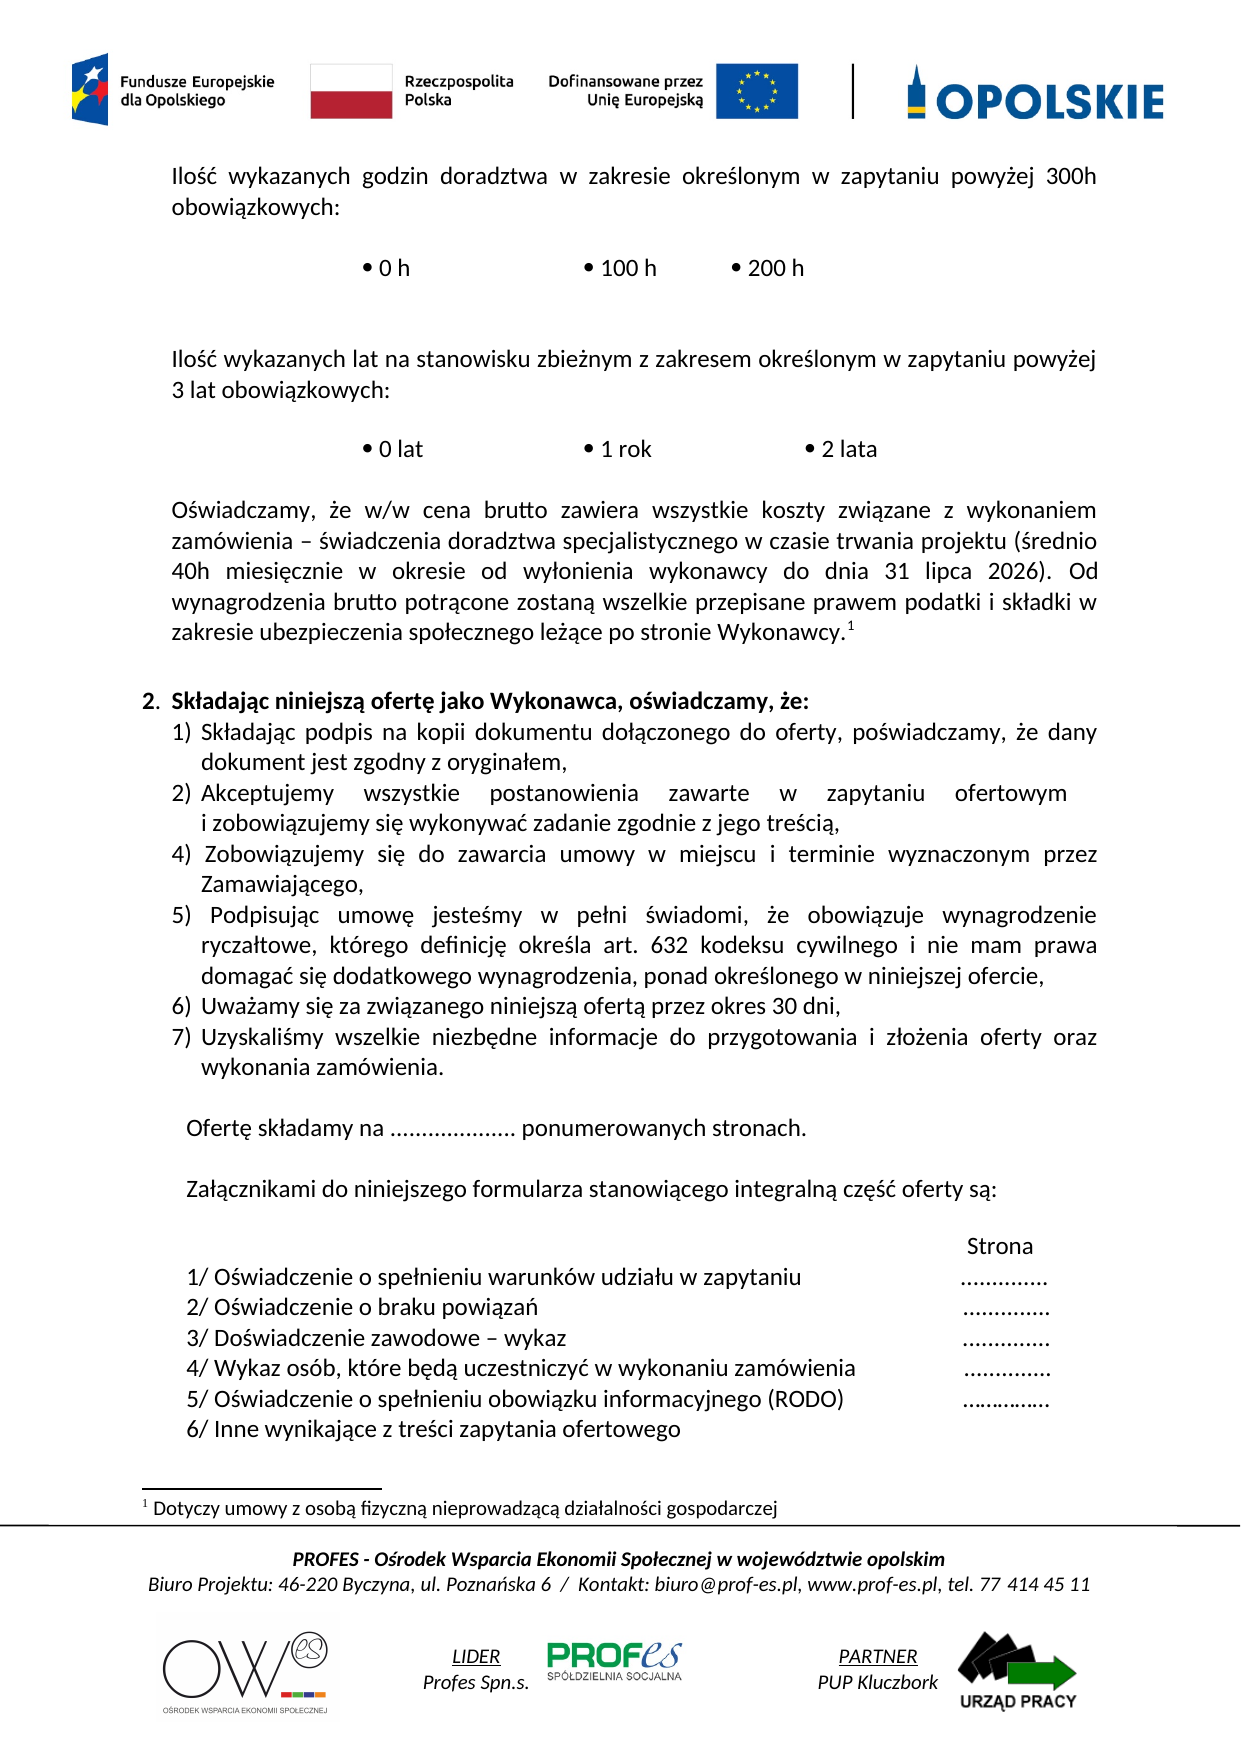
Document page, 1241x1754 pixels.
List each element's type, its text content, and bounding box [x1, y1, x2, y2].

picture [156, 1612, 340, 1722]
text Ofertę składamy na .................... ponumerowanych stronach. [186, 1112, 1098, 1143]
text 4/ Wykaz osób, które będą uczestniczyć w wykonaniu zamówienia .............. [186, 1352, 1098, 1383]
picture [532, 1626, 693, 1694]
text 0 h 100 h 200 h [142, 252, 1098, 282]
text Oświadczamy, że w/w cena brutto zawiera wszystkie koszty związane z wykonaniem zamówienia – świadczenia doradztwa specjalistycznego w czasie trwania projektu (średnio 40h miesięcznie w okresie od wyłonienia wykonawcy do dnia 31 lipca 2026). Od wynagrodzenia brutto potrącone zostaną wszelkie przepisane prawem podatki i składki w zakresie ubezpieczenia społecznego leżące po stronie Wykonawcy. [171, 494, 1098, 647]
text 6) Uważamy się za związanego niniejszą ofertą przez okres 30 dni, [171, 990, 1098, 1021]
text 2) Akceptujemy wszystkie postanowienia zawarte w zapytaniu ofertowym i zobowiązujemy się wykonywać zadanie zgodnie z jego treścią, [171, 777, 1098, 838]
text 6/ Inne wynikające z treści zapytania ofertowego [186, 1413, 1098, 1444]
text 2/ Oświadczenie o braku powiązań .............. [186, 1291, 1098, 1322]
text Strona [967, 1204, 1098, 1261]
text 2. Składając niniejszą ofertę jako Wykonawca, oświadczamy, że: [142, 685, 1098, 716]
text 1/ Oświadczenie o spełnieniu warunków udziału w zapytaniu .............. [186, 1261, 1098, 1291]
text 4) Zobowiązujemy się do zawarcia umowy w miejscu i terminie wyznaczonym przez Zamawiającego, [171, 838, 1098, 899]
text 5) Podpisując umowę jesteśmy w pełni świadomi, że obowiązuje wynagrodzenie ryczałtowe, którego definicję określa art. 632 kodeksu cywilnego i nie mam prawa domagać się dodatkowego wynagrodzenia, ponad określonego w niniejszej ofercie, [171, 899, 1098, 990]
picture [53, 29, 1183, 146]
text 0 lat 1 rok 2 lata [142, 433, 1098, 464]
text Ilość wykazanych godzin doradztwa w zakresie określonym w zapytaniu powyżej 300h obowiązkowych: [171, 160, 1098, 221]
text Załącznikami do niniejszego formularza stanowiącego integralną część oferty są: [186, 1173, 1098, 1204]
text 3/ Doświadczenie zawodowe – wykaz .............. [186, 1322, 1098, 1352]
list Uzyskaliśmy wszelkie niezbędne informacje do przygotowania i złożenia oferty oraz wykonania zamówienia. [171, 1021, 1098, 1082]
text 5/ Oświadczenie o spełnieniu obowiązku informacyjnego (RODO) …………… [186, 1383, 1098, 1413]
text 1) Składając podpis na kopii dokumentu dołączonego do oferty, poświadczamy, że dany dokument jest zgodny z oryginałem, [171, 716, 1098, 777]
text Ilość wykazanych lat na stanowisku zbieżnym z zakresem określonym w zapytaniu powyżej 3 lat obowiązkowych: [171, 343, 1098, 404]
